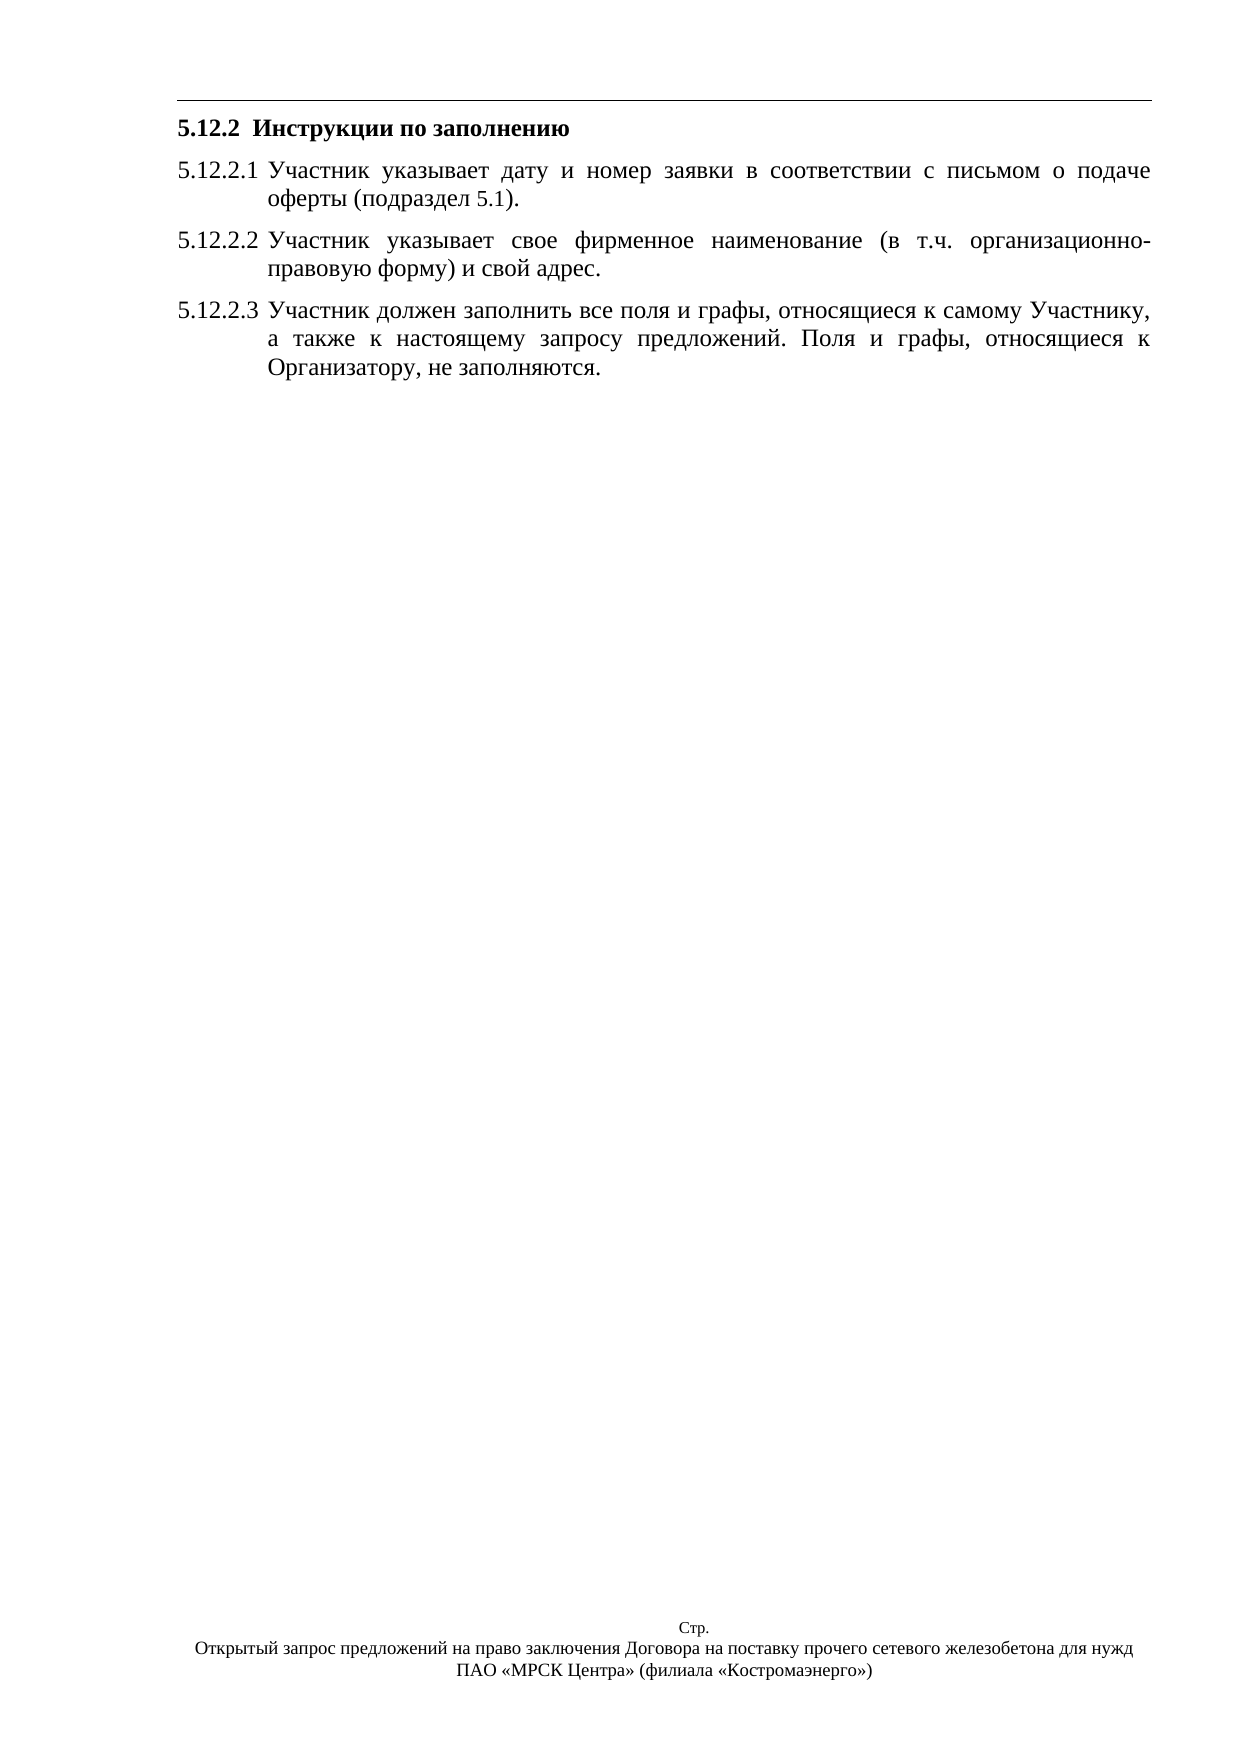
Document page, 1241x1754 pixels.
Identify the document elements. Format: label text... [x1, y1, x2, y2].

list Участник указывает свое фирменное наименование (в т.ч. организационно-правовую форму) и свой адрес. [177, 225, 1152, 282]
subtitle Инструкции по заполнению [177, 113, 1152, 142]
list Участник указывает дату и номер заявки в соответствии с письмом о подаче оферты (подраздел 5.1). [177, 155, 1152, 212]
list Участник должен заполнить все поля и графы, относящиеся к самому Участнику, а также к настоящему запросу предложений. Поля и графы, относящиеся к Организатору, не заполняются. [177, 295, 1152, 381]
